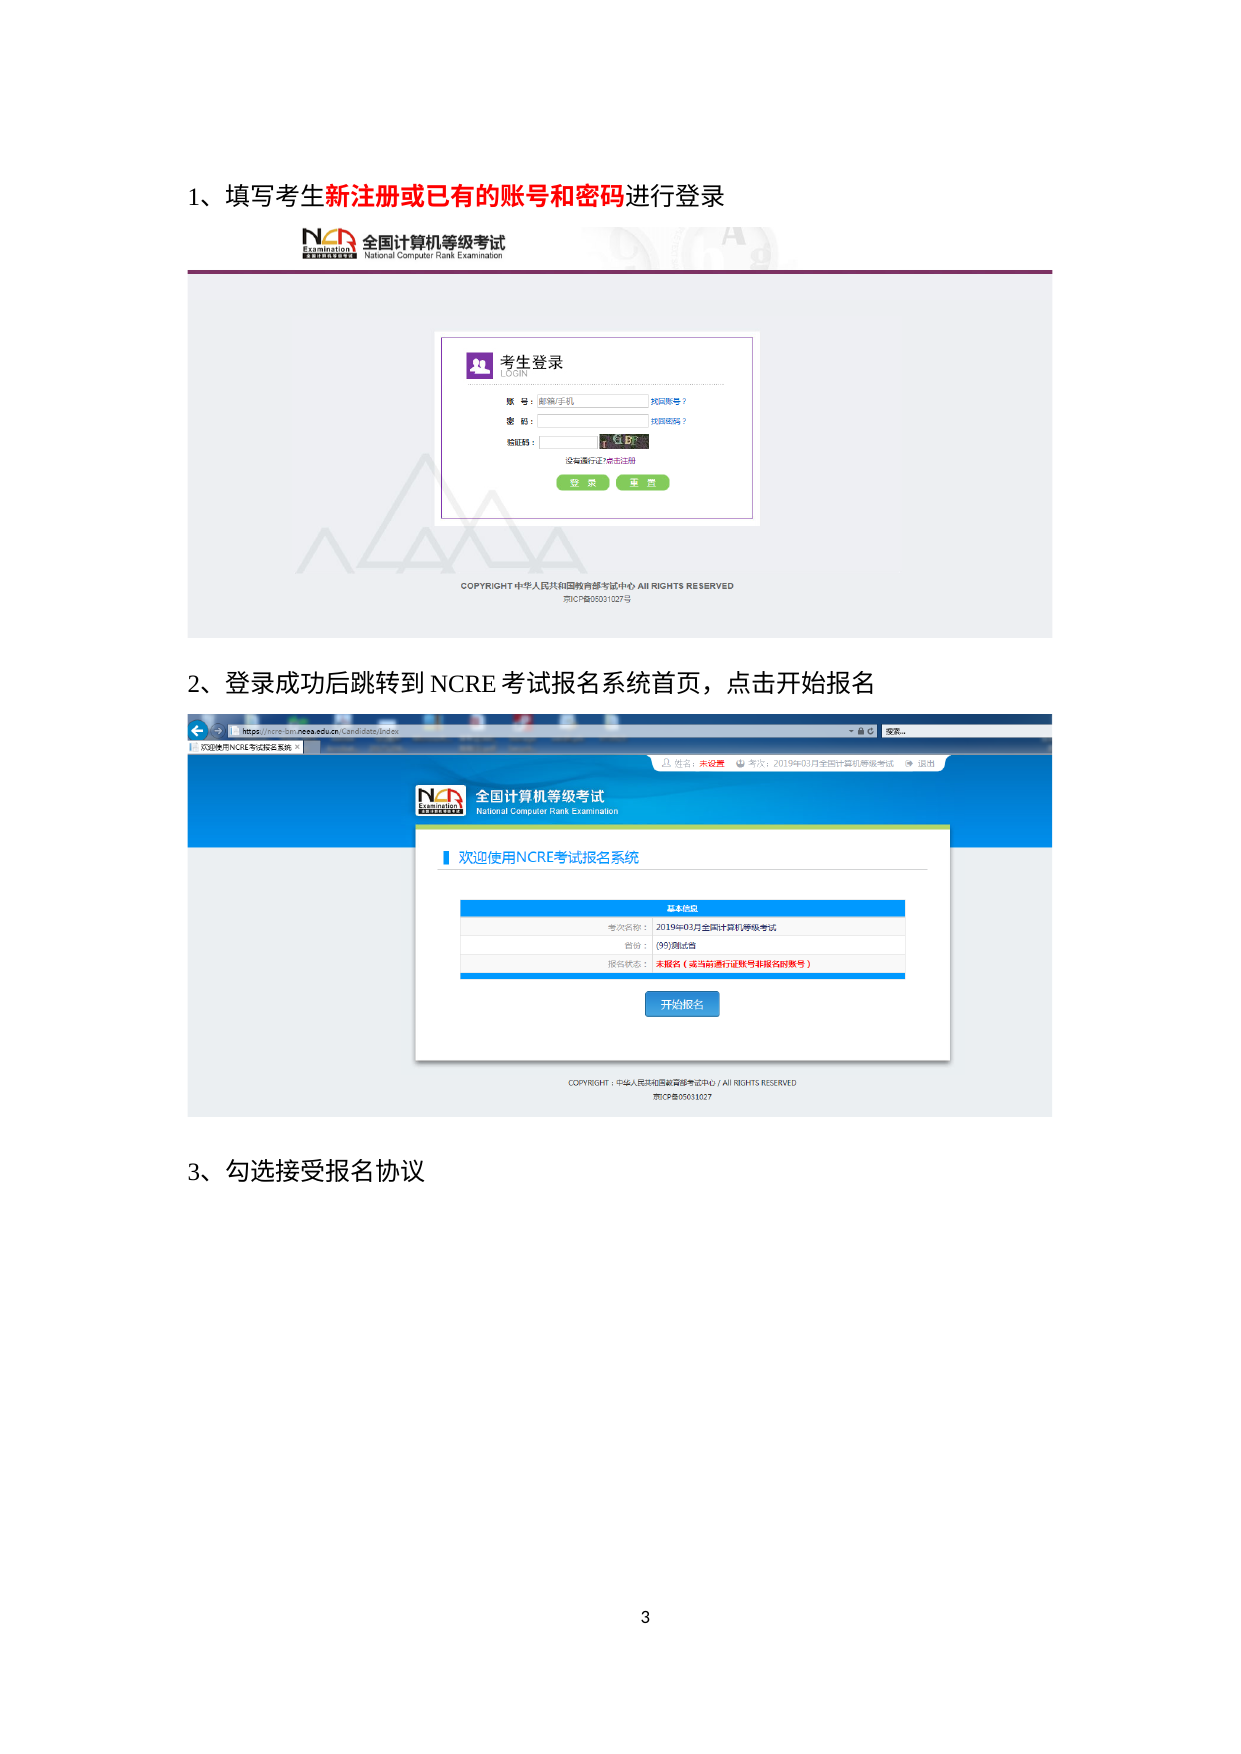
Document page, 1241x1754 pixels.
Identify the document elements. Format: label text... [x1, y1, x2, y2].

text 3、勾选接受报名协议 [187, 1137, 1053, 1202]
text 1、填写考生新注册或已有的账号和密码进行登录 [187, 162, 1053, 227]
text 2、登录成功后跳转到NCRE考试报名系统首页，点击开始报名 [187, 649, 1053, 714]
picture [192, 726, 202, 735]
picture [187, 227, 1053, 638]
picture [187, 714, 1053, 1117]
